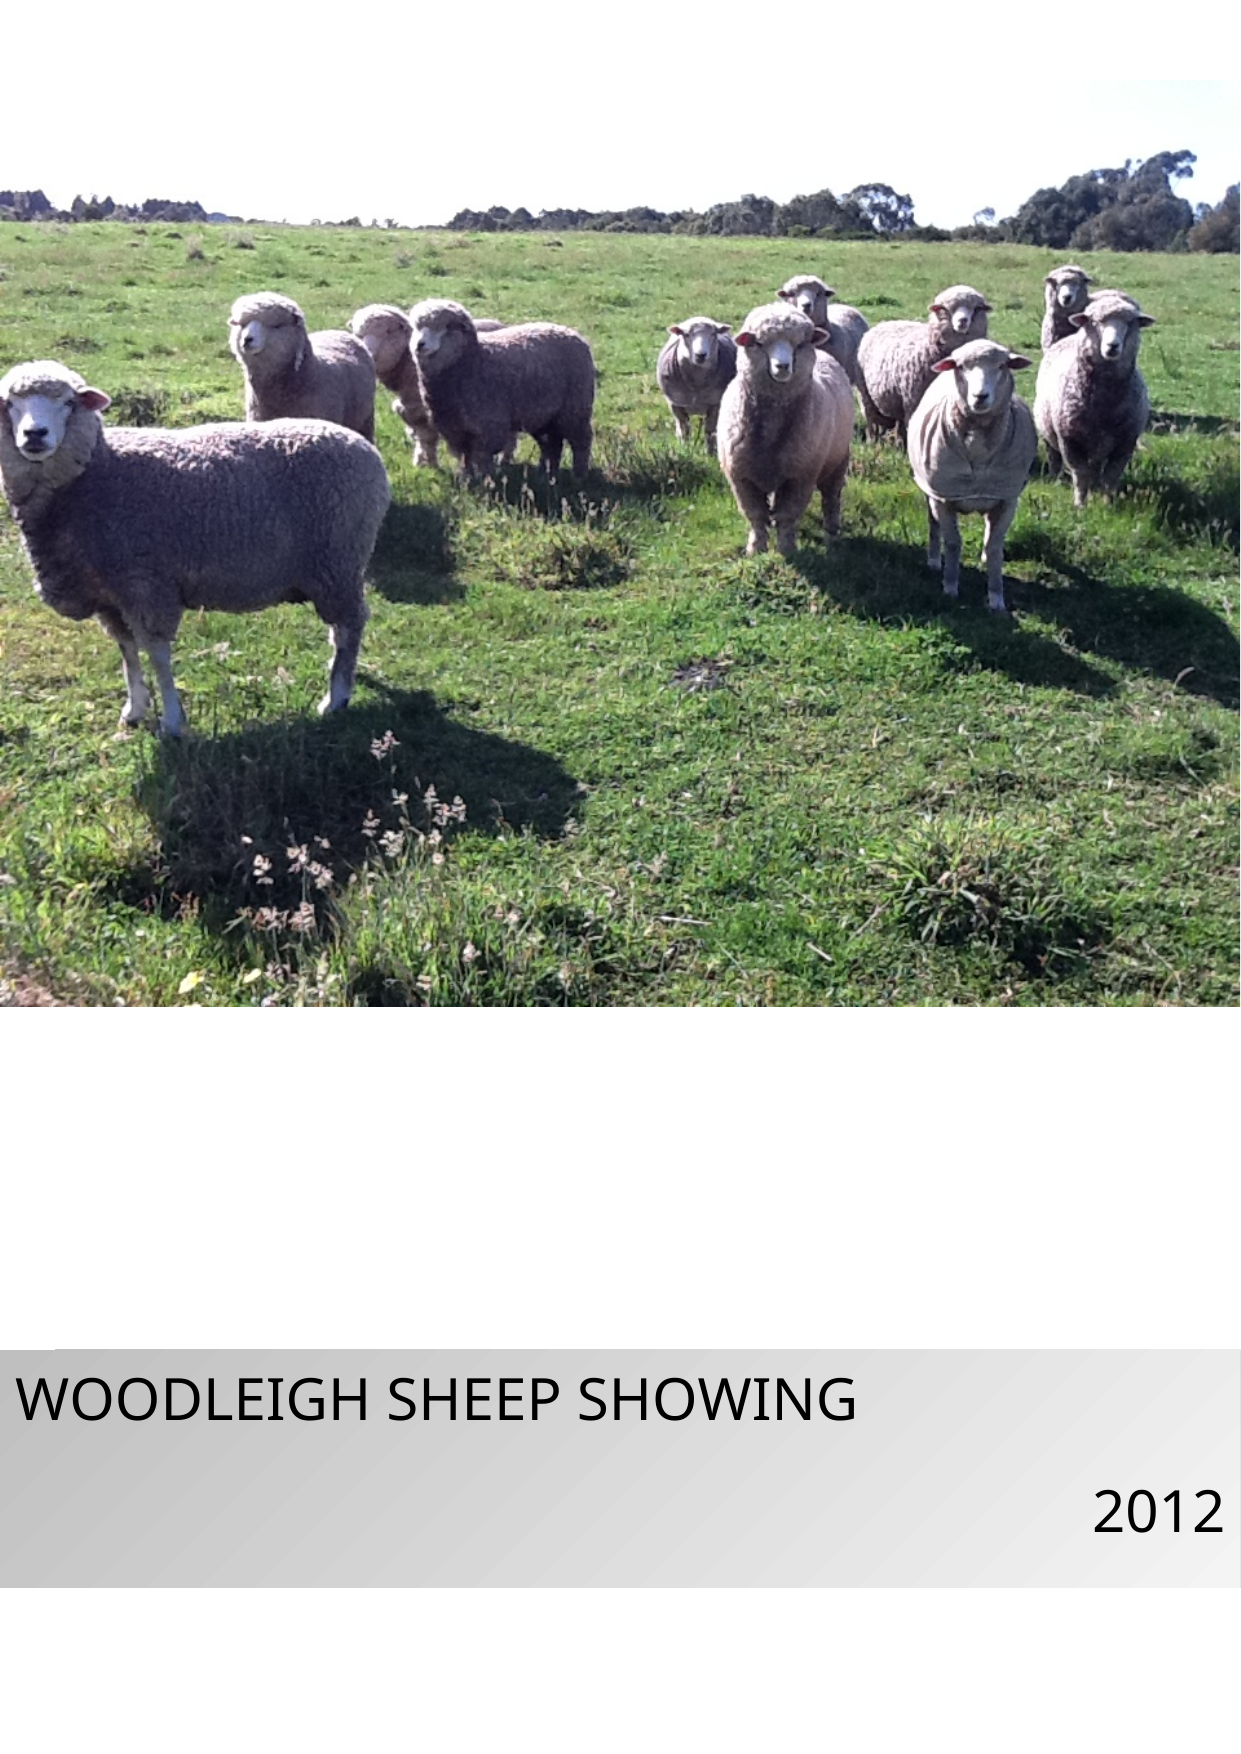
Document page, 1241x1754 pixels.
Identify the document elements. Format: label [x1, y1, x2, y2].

picture [0, 80, 1241, 1007]
